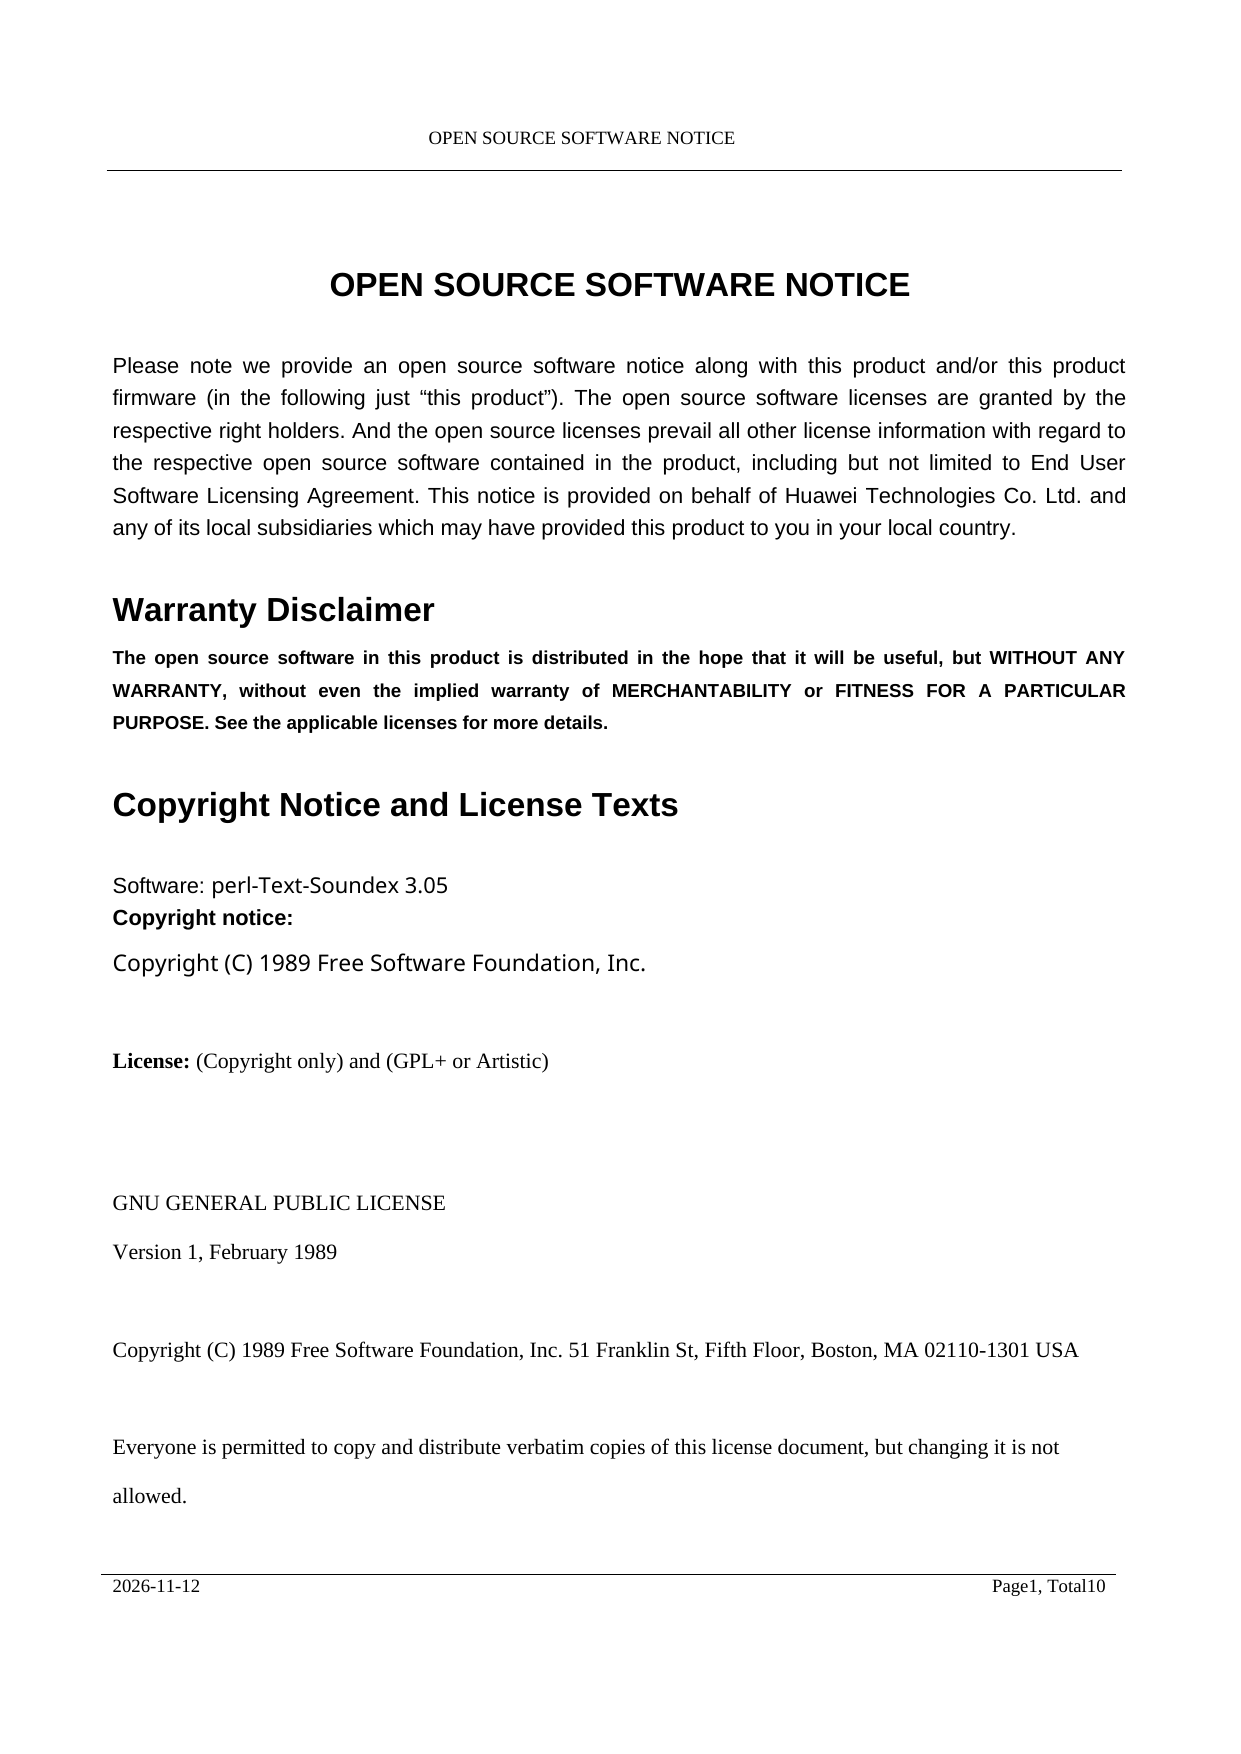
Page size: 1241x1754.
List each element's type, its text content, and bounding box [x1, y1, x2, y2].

text Copyright notice: [112, 901, 1128, 934]
text License: (Copyright only) and (GPL+ or Artistic) [112, 1044, 1128, 1077]
text Copyright (C) 1989 Free Software Foundation, Inc. [112, 947, 1128, 1028]
text Copyright Notice and License Texts [112, 771, 1128, 836]
text OPEN SOURCE SOFTWARE NOTICE [112, 251, 1128, 316]
text Warranty Disclaimer [112, 576, 1128, 641]
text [112, 1089, 1128, 1512]
text The open source software in this product is distributed in the hope that it will be useful, but WITHOUT ANY WARRANTY, without even the implied warranty of MERCHANTABILITY or FITNESS FOR A PARTICULAR PURPOSE. See the applicable licenses for more details. [112, 641, 1128, 739]
text Software: perl-Text-Soundex 3.05 [112, 869, 1128, 901]
text Please note we provide an open source software notice along with this product and/or this product firmware (in the following just “this product”). The open source software licenses are granted by the respective right holders. And the open source licenses prevail all other license information with regard to the respective open source software contained in the product, including but not limited to End User Software Licensing Agreement. This notice is provided on behalf of Huawei Technologies Co. Ltd. and any of its local subsidiaries which may have provided this product to you in your local country. [112, 349, 1128, 544]
